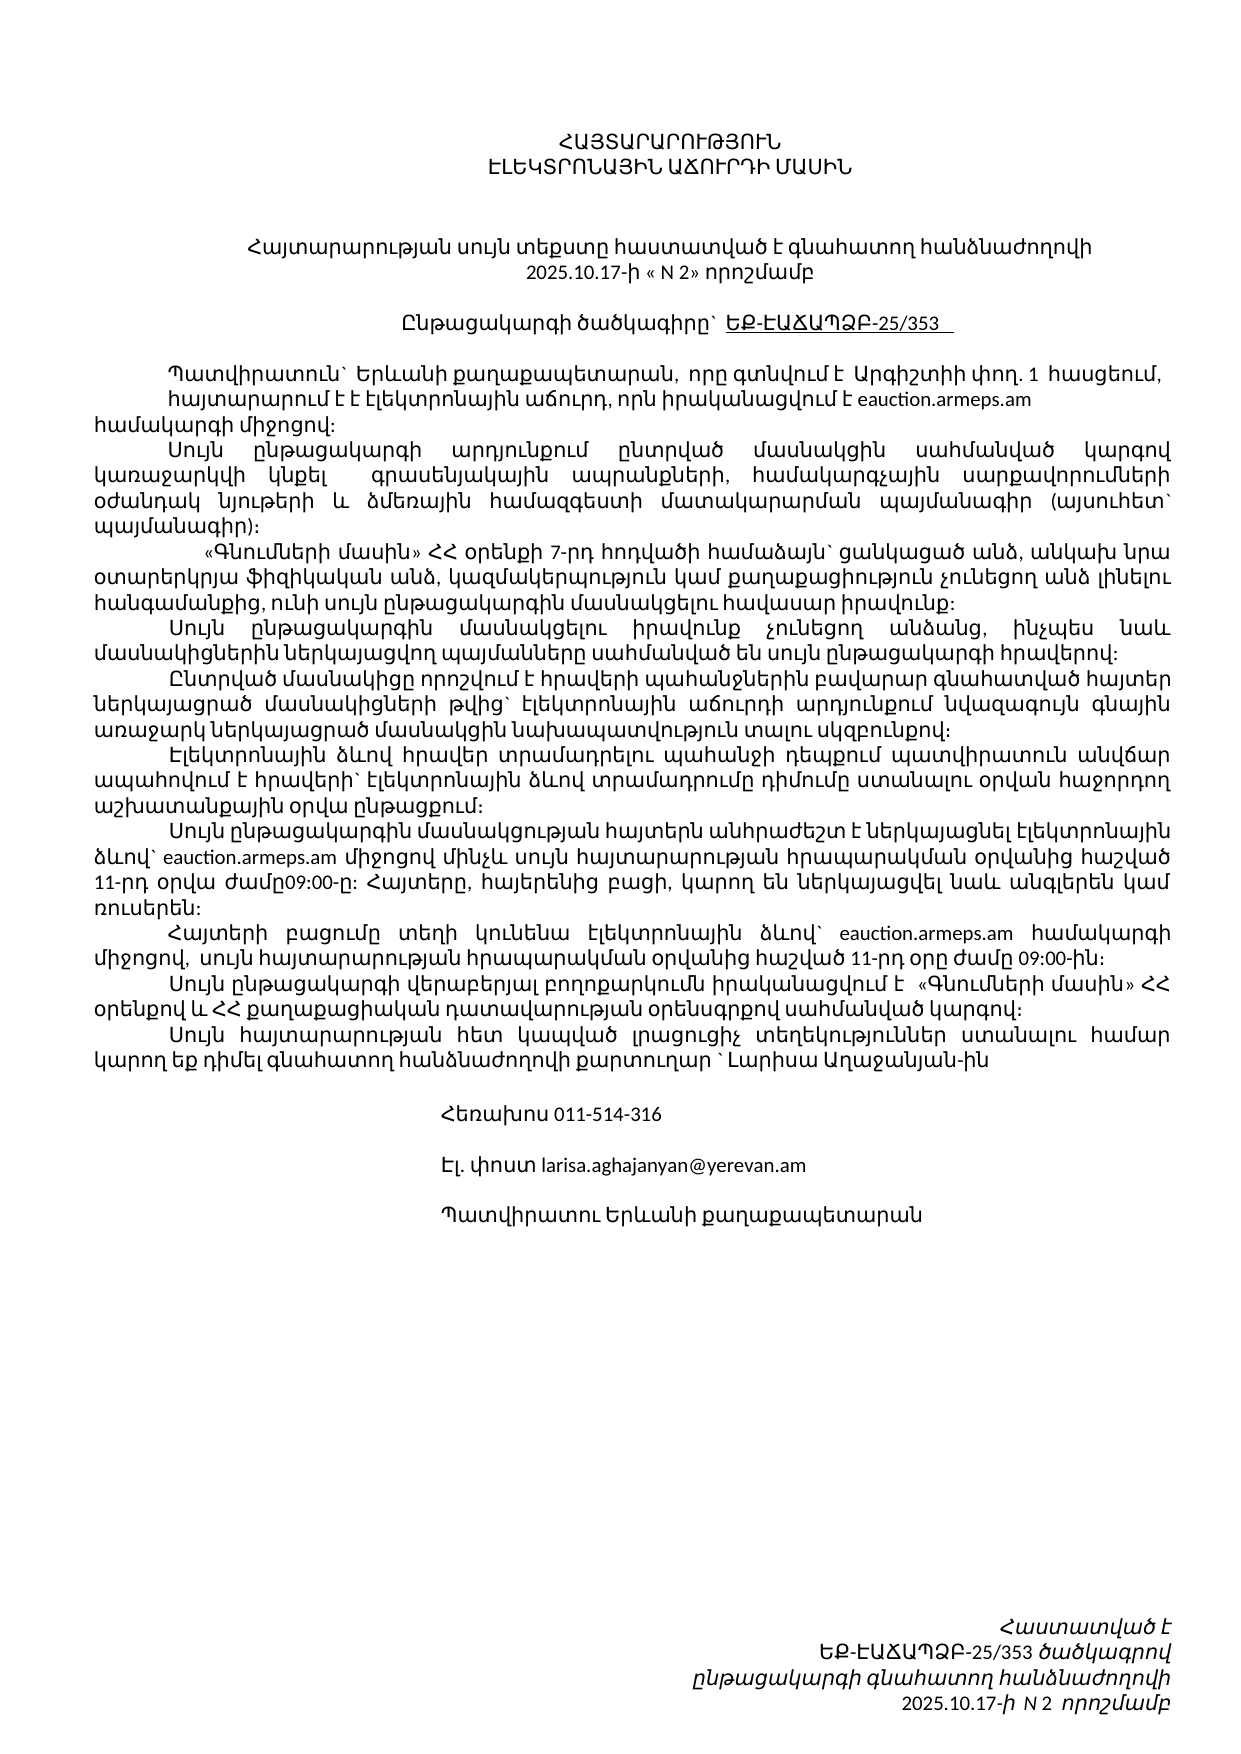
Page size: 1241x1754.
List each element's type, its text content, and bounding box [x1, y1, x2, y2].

text Հայտերի բացումը տեղի կունենա էլեկտրոնային ձևով` eauction.armeps.am համակարգի միջոցով, սույն հայտարարության հրապարակման օրվանից հաշված 11-րդ օրը ժամը 09:00-ին։ [94, 920, 1171, 971]
text Հաստատված է [94, 1614, 1171, 1639]
text ԵՔ-ԷԱՃԱՊՁԲ-25/353 ծածկագրով [94, 1639, 1171, 1665]
text Հայտարարության սույն տեքստը հաստատված է գնահատող հանձնաժողովի [94, 234, 1171, 259]
text ՀԱՅՏԱՐԱՐՈՒԹՅՈՒՆ [94, 129, 1171, 154]
text Էլեկտրոնային ձևով հրավեր տրամադրելու պահանջի դեպքում պատվիրատուն անվճար ապահովում է հրավերի` էլեկտրոնային ձևով տրամադրումը դիմումը ստանալու օրվան հաջորդող աշխատանքային օրվա ընթացքում։ [94, 742, 1171, 818]
text 2025.10.17 -ի « N 2» որոշմամբ [94, 259, 1171, 285]
text Պատվիրատուն` Երևանի քաղաքապետարան, որը գտնվում է Արգիշտիի փող. 1 հասցեում, [94, 361, 1171, 386]
text Սույն ընթացակարգին մասնակցության հայտերն անհրաժեշտ է ներկայացնել էլեկտրոնային ձևով` eauction.armeps.am միջոցով մինչև սույն հայտարարության հրապարակման օրվանից հաշված 11-րդ օրվա ժամը09:00-ը: Հայտերը, հայերենից բացի, կարող են ներկայացվել նաև անգլերեն կամ ռուսերեն: [94, 818, 1171, 920]
text ընթացակարգի գնահատող հանձնաժողովի [94, 1665, 1171, 1690]
text Սույն ընթացակարգի վերաբերյալ բողոքարկումն իրականացվում է «Գնումների մասին» ՀՀ օրենքով և ՀՀ քաղաքացիական դատավարության օրենսգրքով սահմանված կարգով։ [94, 971, 1171, 1022]
text Սույն ընթացակարգի արդյունքում ընտրված մասնակցին սահմանված կարգով կառաջարկվի կնքել գրասենյակային ապրանքների, համակարգչային սարքավորումների օժանդակ նյութերի և ձմեռային համազգեստի մատակարարման պայմանագիր (այսուհետ` պայմանագիր)։ [94, 437, 1171, 539]
text Սույն հայտարարության հետ կապված լրացուցիչ տեղեկություններ ստանալու համար կարող եք դիմել գնահատող հանձնաժողովի քարտուղար ` Լարիսա Աղաջանյան-ին [94, 1022, 1171, 1073]
text Պատվիրատու Երևանի քաղաքապետարան [94, 1203, 1171, 1228]
text Էլ. փոստ larisa.aghajanyan@yerevan.am [94, 1152, 1171, 1177]
text Հեռախոս 011-514-316 [94, 1101, 1171, 1126]
text ԷԼԵԿՏՐՈՆԱՅԻՆ ԱՃՈՒՐԴԻ ՄԱՍԻՆ [94, 154, 1171, 180]
text 2025.10.17 -ի N 2 որոշմամբ [94, 1690, 1171, 1716]
text հայտարարում է է էլեկտրոնային աճուրդ, որն իրականացվում է eauction.armeps.am համակարգի միջոցով: [94, 386, 1171, 437]
text «Գնումների մասին» ՀՀ օրենքի 7-րդ հոդվածի համաձայն` ցանկացած անձ, անկախ նրա օտարերկրյա ֆիզիկական անձ, կազմակերպություն կամ քաղաքացիություն չունեցող անձ լինելու հանգամանքից, ունի սույն ընթացակարգին մասնակցելու հավասար իրավունք: [94, 539, 1171, 615]
text Ընթացակարգի ծածկագիրը` ԵՔ-ԷԱՃԱՊՁԲ-25/353 [94, 310, 1171, 336]
text Սույն ընթացակարգին մասնակցելու իրավունք չունեցող անձանց, ինչպես նաև մասնակիցներին ներկայացվող պայմանները սահմանված են սույն ընթացակարգի հրավերով: [94, 615, 1171, 666]
text Ընտրված մասնակիցը որոշվում է հրավերի պահանջներին բավարար գնահատված հայտեր ներկայացրած մասնակիցների թվից` էլեկտրոնային աճուրդի արդյունքում նվազագույն գնային առաջարկ ներկայացրած մասնակցին նախապատվություն տալու սկզբունքով։ [94, 666, 1171, 742]
